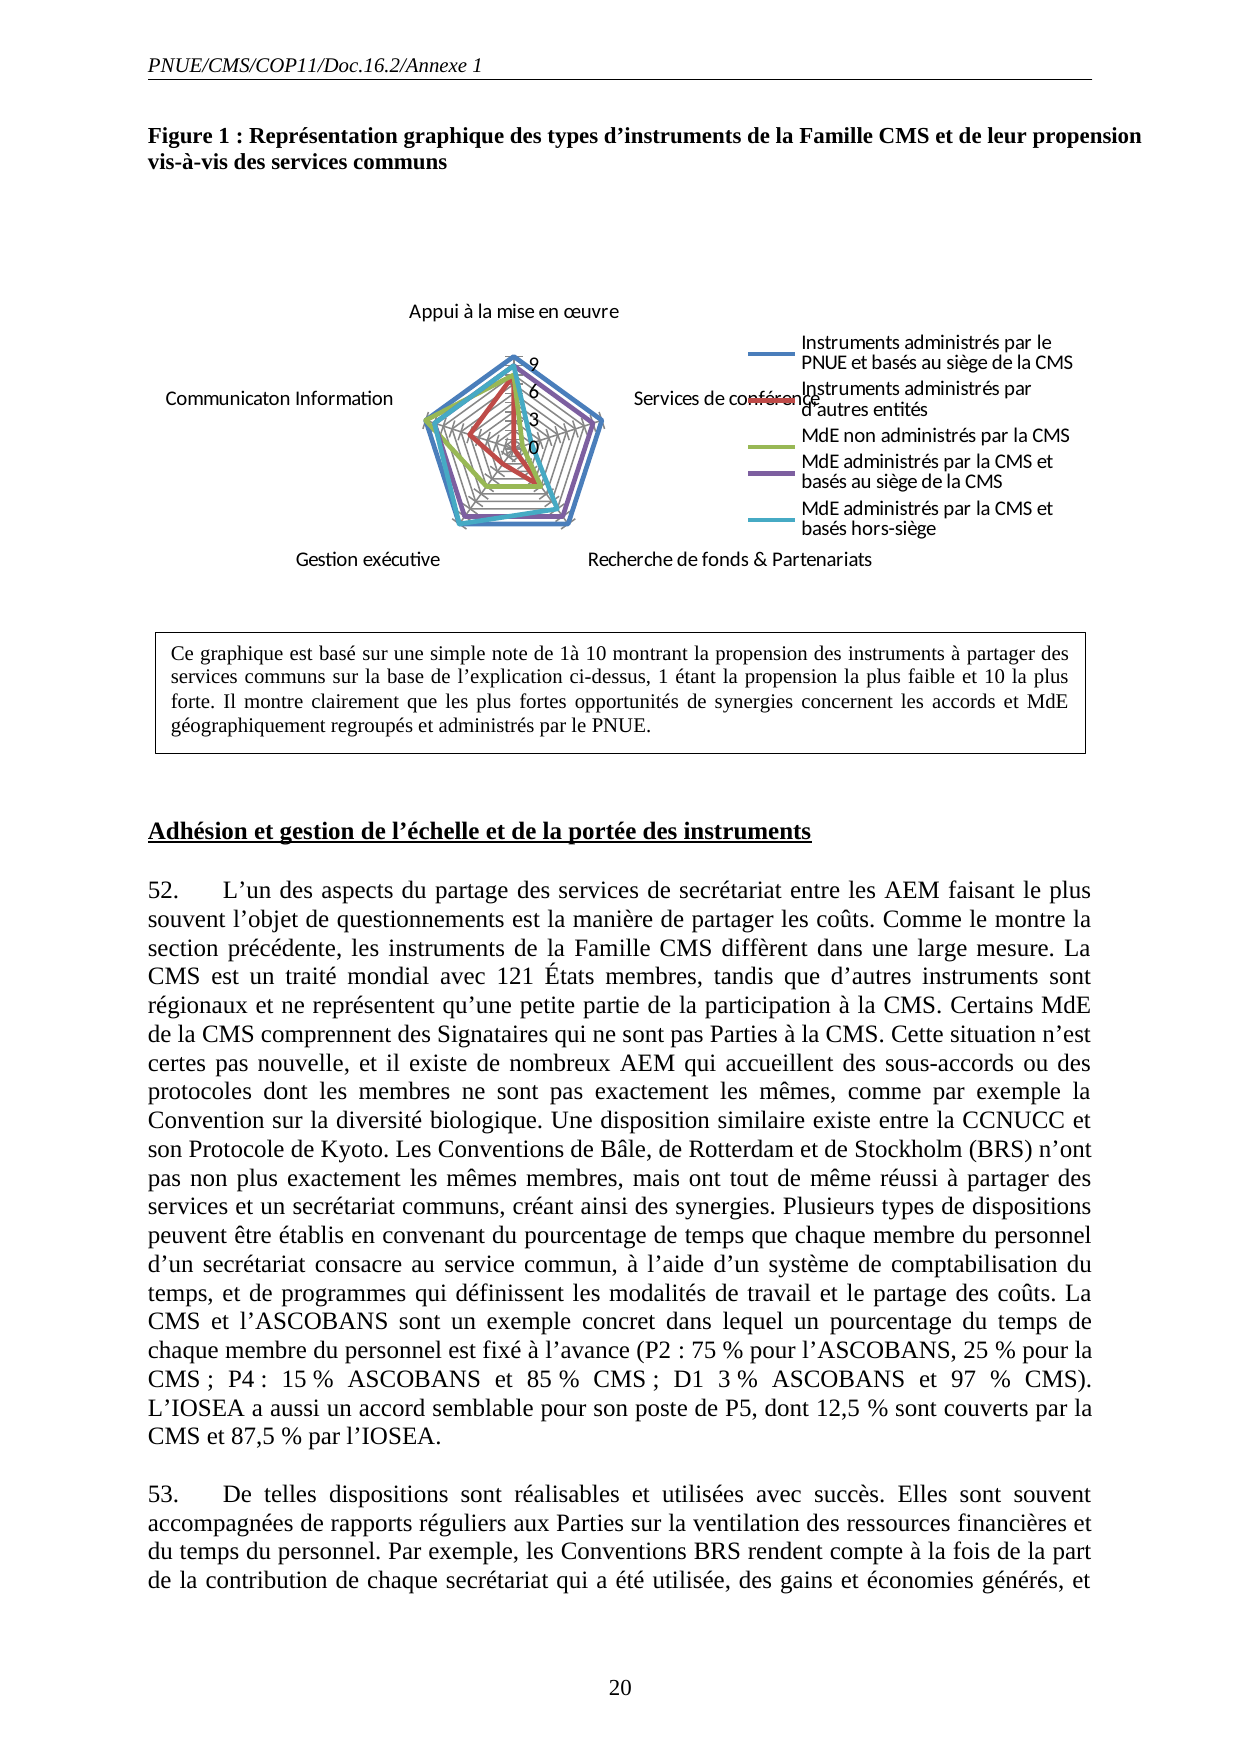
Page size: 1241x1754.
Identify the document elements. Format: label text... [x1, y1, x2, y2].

subtitle Figure 1 : Représentation graphique des types d’instruments de la Famille CMS et de leur propension vis-à-vis des services communs [148, 122, 1171, 174]
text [148, 1479, 1092, 1594]
subtitle Adhésion et gestion de l’échelle et de la portée des instruments [148, 816, 1093, 845]
text 52. L’un des aspects du partage des services de secrétariat entre les AEM faisant le plus souvent l’objet de questionnements est la manière de partager les coûts. Comme le montre la section précédente, les instruments de la Famille CMS diffèrent dans une large mesure. La CMS est un traité mondial avec 121 États membres, tandis que d’autres instruments sont régionaux et ne représentent qu’une petite partie de la participation à la CMS. Certains MdE de la CMS comprennent des Signataires qui ne sont pas Parties à la CMS. Cette situation n’est certes pas nouvelle, et il existe de nombreux AEM qui accueillent des sous-accords ou des protocoles dont les membres ne sont pas exactement les mêmes, comme par exemple la Convention sur la diversité biologique. Une disposition similaire existe entre la CCNUCC et son Protocole de Kyoto. Les Conventions de Bâle, de Rotterdam et de Stockholm (BRS) n’ont pas non plus exactement les mêmes membres, mais ont tout de même réussi à partager des services et un secrétariat communs, créant ainsi des synergies. Plusieurs types de dispositions peuvent être établis en convenant du pourcentage de temps que chaque membre du personnel d’un secrétariat consacre au service commun, à l’aide d’un système de comptabilisation du temps, et de programmes qui définissent les modalités de travail et le partage des coûts. La CMS et l’ASCOBANS sont un exemple concret dans lequel un pourcentage du temps de chaque membre du personnel est fixé à l’avance (P2 : 75 % pour l’ASCOBANS, 25 % pour la CMS ; P4 : 15 % ASCOBANS et 85 % CMS ; D1 3 % ASCOBANS et 97 % CMS). L’IOSEA a aussi un accord semblable pour son poste de P5, dont 12,5 % sont couverts par la CMS et 87,5 % par l’IOSEA. [148, 875, 1092, 1450]
